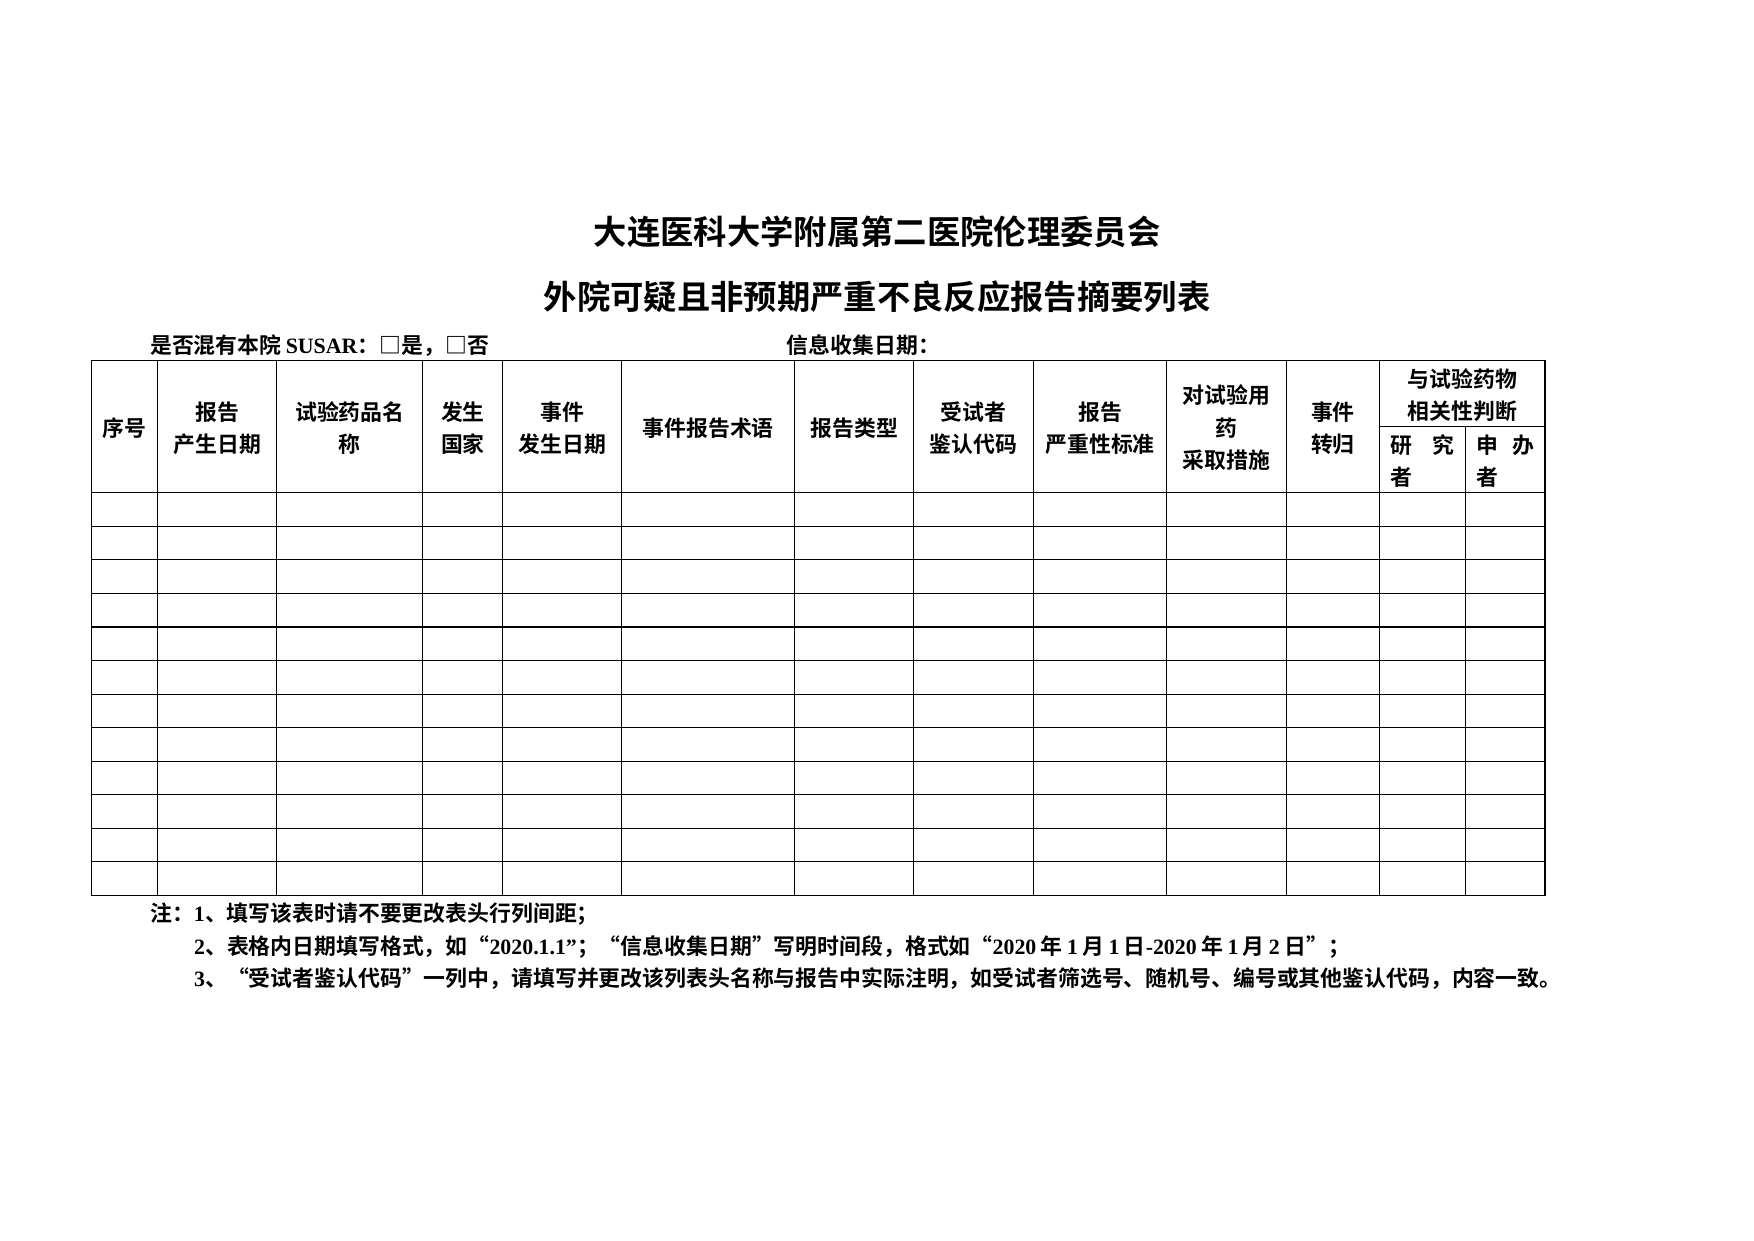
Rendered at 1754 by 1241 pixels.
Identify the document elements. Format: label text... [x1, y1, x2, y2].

table_cell [1167, 527, 1286, 559]
table_cell [1380, 560, 1465, 593]
table_cell [1167, 728, 1286, 761]
table_cell [92, 795, 157, 828]
table_cell [914, 862, 1033, 895]
table_cell [503, 594, 621, 626]
table_cell [1380, 493, 1465, 526]
table_cell [1466, 862, 1544, 895]
table_cell [795, 762, 913, 794]
table_cell [503, 862, 621, 895]
table_cell [914, 762, 1033, 794]
table_cell [158, 829, 276, 861]
table_cell [158, 762, 276, 794]
table_cell [1167, 695, 1286, 727]
table_cell [1466, 762, 1544, 794]
table_cell [158, 594, 276, 626]
table_cell [1380, 762, 1465, 794]
table_cell [1167, 829, 1286, 861]
table_cell [914, 493, 1033, 526]
table_cell [158, 795, 276, 828]
table_cell [1034, 560, 1166, 593]
text 注：1、填写该表时请不要更改表头行列间距； [150, 896, 1604, 928]
table_cell 申办者 [1466, 427, 1544, 492]
table_cell [277, 628, 422, 660]
table_cell [1167, 661, 1286, 693]
table_cell [795, 695, 913, 727]
table_cell [1466, 795, 1544, 828]
table_cell [914, 527, 1033, 559]
table_cell [277, 560, 422, 593]
table_cell [622, 728, 794, 761]
table_cell [1380, 795, 1465, 828]
table_cell [423, 795, 502, 828]
table_cell [914, 829, 1033, 861]
table_cell [277, 795, 422, 828]
table_cell [1287, 762, 1379, 794]
table_cell [92, 527, 157, 559]
table_cell [795, 628, 913, 660]
table_cell [1380, 695, 1465, 727]
table_cell [92, 762, 157, 794]
table_cell [1287, 527, 1379, 559]
table_cell [914, 661, 1033, 693]
table_cell [622, 493, 794, 526]
table_header 对试验用药 采取措施 [1167, 361, 1286, 492]
table_cell [1287, 628, 1379, 660]
table_cell [92, 661, 157, 693]
table_cell [622, 661, 794, 693]
table_cell [423, 594, 502, 626]
table_cell [914, 594, 1033, 626]
table_cell [622, 594, 794, 626]
table_cell [914, 695, 1033, 727]
text 外院可疑且非预期严重不良反应报告摘要列表 [150, 263, 1604, 328]
table_cell [158, 728, 276, 761]
table_cell [423, 661, 502, 693]
table_cell [503, 493, 621, 526]
table_cell [277, 527, 422, 559]
table_cell [1287, 560, 1379, 593]
text 是否混有本院SUSAR：□是，□否 信息收集日期： [150, 328, 1604, 360]
table_cell [92, 628, 157, 660]
table_cell [1034, 695, 1166, 727]
table_cell [914, 628, 1033, 660]
table_cell [423, 829, 502, 861]
table_cell [1287, 661, 1379, 693]
table_cell [158, 527, 276, 559]
table_cell [503, 829, 621, 861]
table_cell [622, 628, 794, 660]
table_cell [1466, 493, 1544, 526]
table_cell [1287, 493, 1379, 526]
table_cell [795, 862, 913, 895]
table_cell [1466, 829, 1544, 861]
table_cell [1466, 527, 1544, 559]
table_cell [1034, 661, 1166, 693]
table_cell [1287, 728, 1379, 761]
table_cell [1287, 795, 1379, 828]
table_cell [423, 628, 502, 660]
table_cell [277, 695, 422, 727]
table_cell 研究者 [1380, 427, 1465, 492]
table_header 与试验药物 相关性判断 [1380, 361, 1544, 426]
table_cell [1167, 493, 1286, 526]
table_cell [1466, 594, 1544, 626]
table_cell [423, 560, 502, 593]
table_cell [795, 728, 913, 761]
table_cell [1167, 862, 1286, 895]
table_header 试验药品名称 [277, 361, 422, 492]
table_cell [1287, 695, 1379, 727]
table_cell [158, 862, 276, 895]
table_header 报告 严重性标准 [1034, 361, 1166, 492]
table_cell [277, 762, 422, 794]
table_cell [92, 594, 157, 626]
table_cell [503, 560, 621, 593]
table_cell [423, 527, 502, 559]
table_cell [795, 661, 913, 693]
table_cell [158, 661, 276, 693]
table_cell [1466, 728, 1544, 761]
table_cell [1380, 628, 1465, 660]
table_cell [795, 560, 913, 593]
text 3、“受试者鉴认代码”一列中，请填写并更改该列表头名称与报告中实际注明，如受试者筛选号、随机号、编号或其他鉴认代码，内容一致。 [150, 961, 1604, 993]
table_header 受试者 鉴认代码 [914, 361, 1033, 492]
table_cell [1380, 594, 1465, 626]
table_cell [158, 695, 276, 727]
table_header 事件报告术语 [622, 361, 794, 492]
table_cell [1034, 728, 1166, 761]
table_cell [1167, 795, 1286, 828]
table_header 发生 国家 [423, 361, 502, 492]
text 大连医科大学附属第二医院伦理委员会 [150, 198, 1604, 263]
table_cell [1380, 862, 1465, 895]
table_cell [795, 493, 913, 526]
table_cell [622, 829, 794, 861]
table_cell [503, 795, 621, 828]
table_cell [503, 695, 621, 727]
table_cell [914, 560, 1033, 593]
table_cell [1380, 527, 1465, 559]
table_cell [277, 493, 422, 526]
table_cell [622, 762, 794, 794]
table_cell [423, 728, 502, 761]
table_cell [1380, 728, 1465, 761]
table_header 报告类型 [795, 361, 913, 492]
table_cell [1466, 661, 1544, 693]
table_cell [1034, 795, 1166, 828]
table_cell [795, 795, 913, 828]
table_cell [1034, 527, 1166, 559]
table_cell [795, 594, 913, 626]
table_cell [1287, 594, 1379, 626]
table_cell [622, 527, 794, 559]
table_cell [92, 829, 157, 861]
table_cell [423, 862, 502, 895]
table_cell [1034, 493, 1166, 526]
table_header 序号 [92, 361, 157, 492]
table_cell [795, 829, 913, 861]
table_cell [622, 560, 794, 593]
table_cell [277, 829, 422, 861]
table_header 事件 转归 [1287, 361, 1379, 492]
table_cell [277, 661, 422, 693]
table_header 事件 发生日期 [503, 361, 621, 492]
table_cell [92, 728, 157, 761]
table_cell [622, 695, 794, 727]
table_cell [277, 594, 422, 626]
table_cell [503, 661, 621, 693]
table_cell [914, 795, 1033, 828]
table_header 报告 产生日期 [158, 361, 276, 492]
text 2、表格内日期填写格式，如“2020.1.1”；“信息收集日期”写明时间段，格式如“2020年1月1日-2020年1月2日”； [150, 928, 1604, 961]
table_cell [158, 560, 276, 593]
table_cell [1167, 628, 1286, 660]
table_cell [1167, 594, 1286, 626]
table_cell [1466, 628, 1544, 660]
table_cell [1380, 829, 1465, 861]
table_cell [158, 628, 276, 660]
table_cell [277, 728, 422, 761]
table_cell [1034, 762, 1166, 794]
table_cell [1466, 695, 1544, 727]
table_cell [92, 560, 157, 593]
table_cell [503, 527, 621, 559]
table_cell [423, 762, 502, 794]
table_cell [1167, 560, 1286, 593]
table_cell [503, 728, 621, 761]
table_cell [795, 527, 913, 559]
table_cell [92, 862, 157, 895]
table_cell [1034, 862, 1166, 895]
table_cell [503, 762, 621, 794]
table_cell [622, 862, 794, 895]
table_cell [503, 628, 621, 660]
table_cell [1034, 829, 1166, 861]
table_cell [158, 493, 276, 526]
table_cell [92, 493, 157, 526]
table_cell [1287, 862, 1379, 895]
table_cell [1034, 594, 1166, 626]
table_cell [1287, 829, 1379, 861]
table_cell [622, 795, 794, 828]
table_cell [914, 728, 1033, 761]
table_cell [1167, 762, 1286, 794]
table_cell [277, 862, 422, 895]
table_cell [423, 493, 502, 526]
table_cell [1034, 628, 1166, 660]
table_cell [1380, 661, 1465, 693]
table_cell [423, 695, 502, 727]
table_cell [1466, 560, 1544, 593]
table_cell [92, 695, 157, 727]
